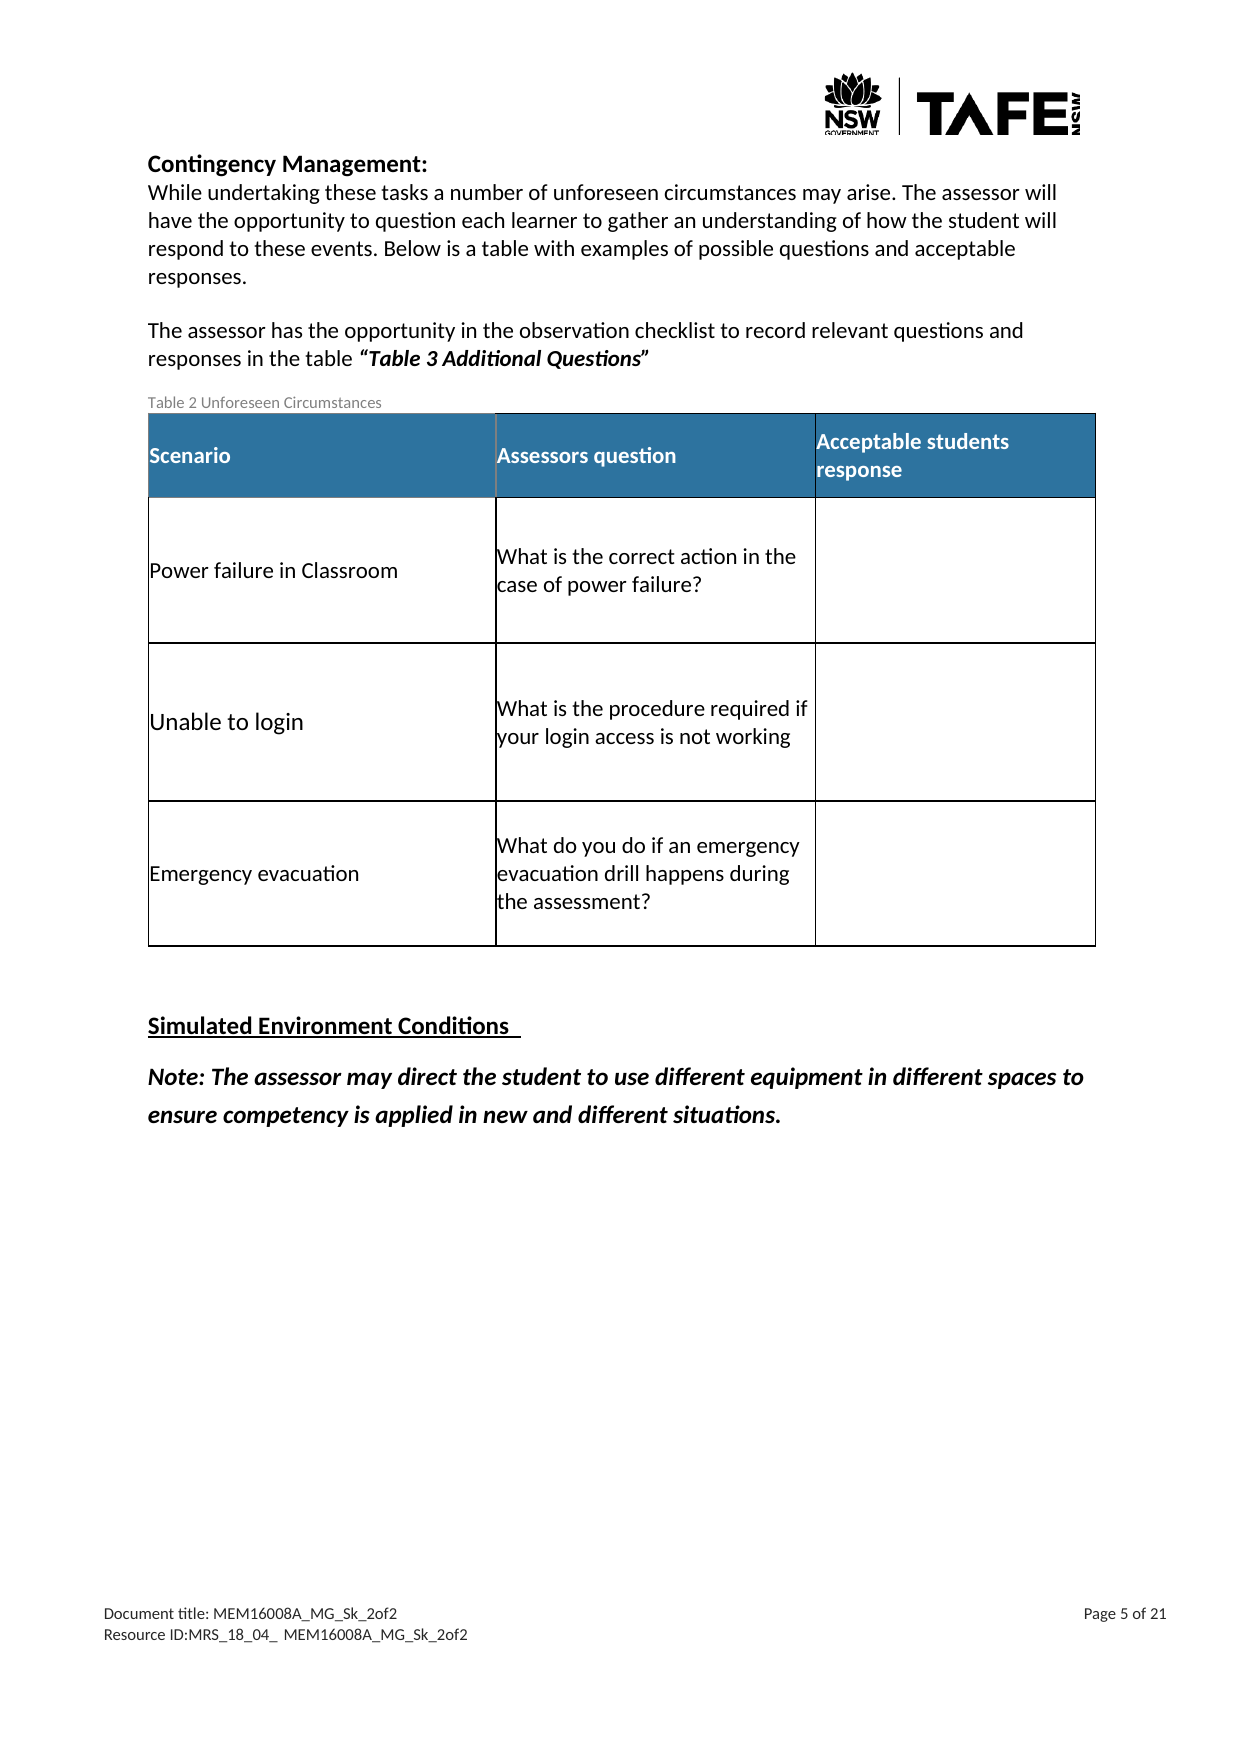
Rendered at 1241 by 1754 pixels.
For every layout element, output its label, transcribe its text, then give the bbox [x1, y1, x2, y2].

picture [823, 71, 1080, 135]
table_cell [816, 644, 1095, 800]
text The assessor has the opportunity in the observation checklist to record relevant questions and responses in the table “Table 3 Additional Questions” [148, 316, 1092, 372]
table_cell [816, 498, 1095, 642]
table_cell What is the correct action in the case of power failure? [497, 498, 815, 642]
table_cell Emergency evacuation [149, 802, 495, 945]
text Note: The assessor may direct the student to use different equipment in different spaces to ensure competency is applied in new and different situations. [148, 1061, 1092, 1129]
text Contingency Management: [148, 148, 1092, 178]
table_header Acceptable students response [816, 414, 1095, 497]
table_cell Power failure in Classroom [149, 498, 495, 642]
table_cell What do you do if an emergency evacuation drill happens during the assessment? [497, 802, 815, 945]
table_cell What is the procedure required if your login access is not working [497, 644, 815, 800]
table_cell [816, 802, 1095, 945]
table_cell Unable to login [149, 644, 495, 800]
table_header Scenario [149, 414, 495, 497]
text While undertaking these tasks a number of unforeseen circumstances may arise. The assessor will have the opportunity to question each learner to gather an understanding of how the student will respond to these events. Below is a table with examples of possible questions and acceptable responses. [148, 178, 1092, 290]
text Simulated Environment Conditions [148, 1010, 1092, 1041]
table_header Assessors question [497, 414, 815, 497]
text Table 2 Unforeseen Circumstances [148, 392, 1092, 412]
